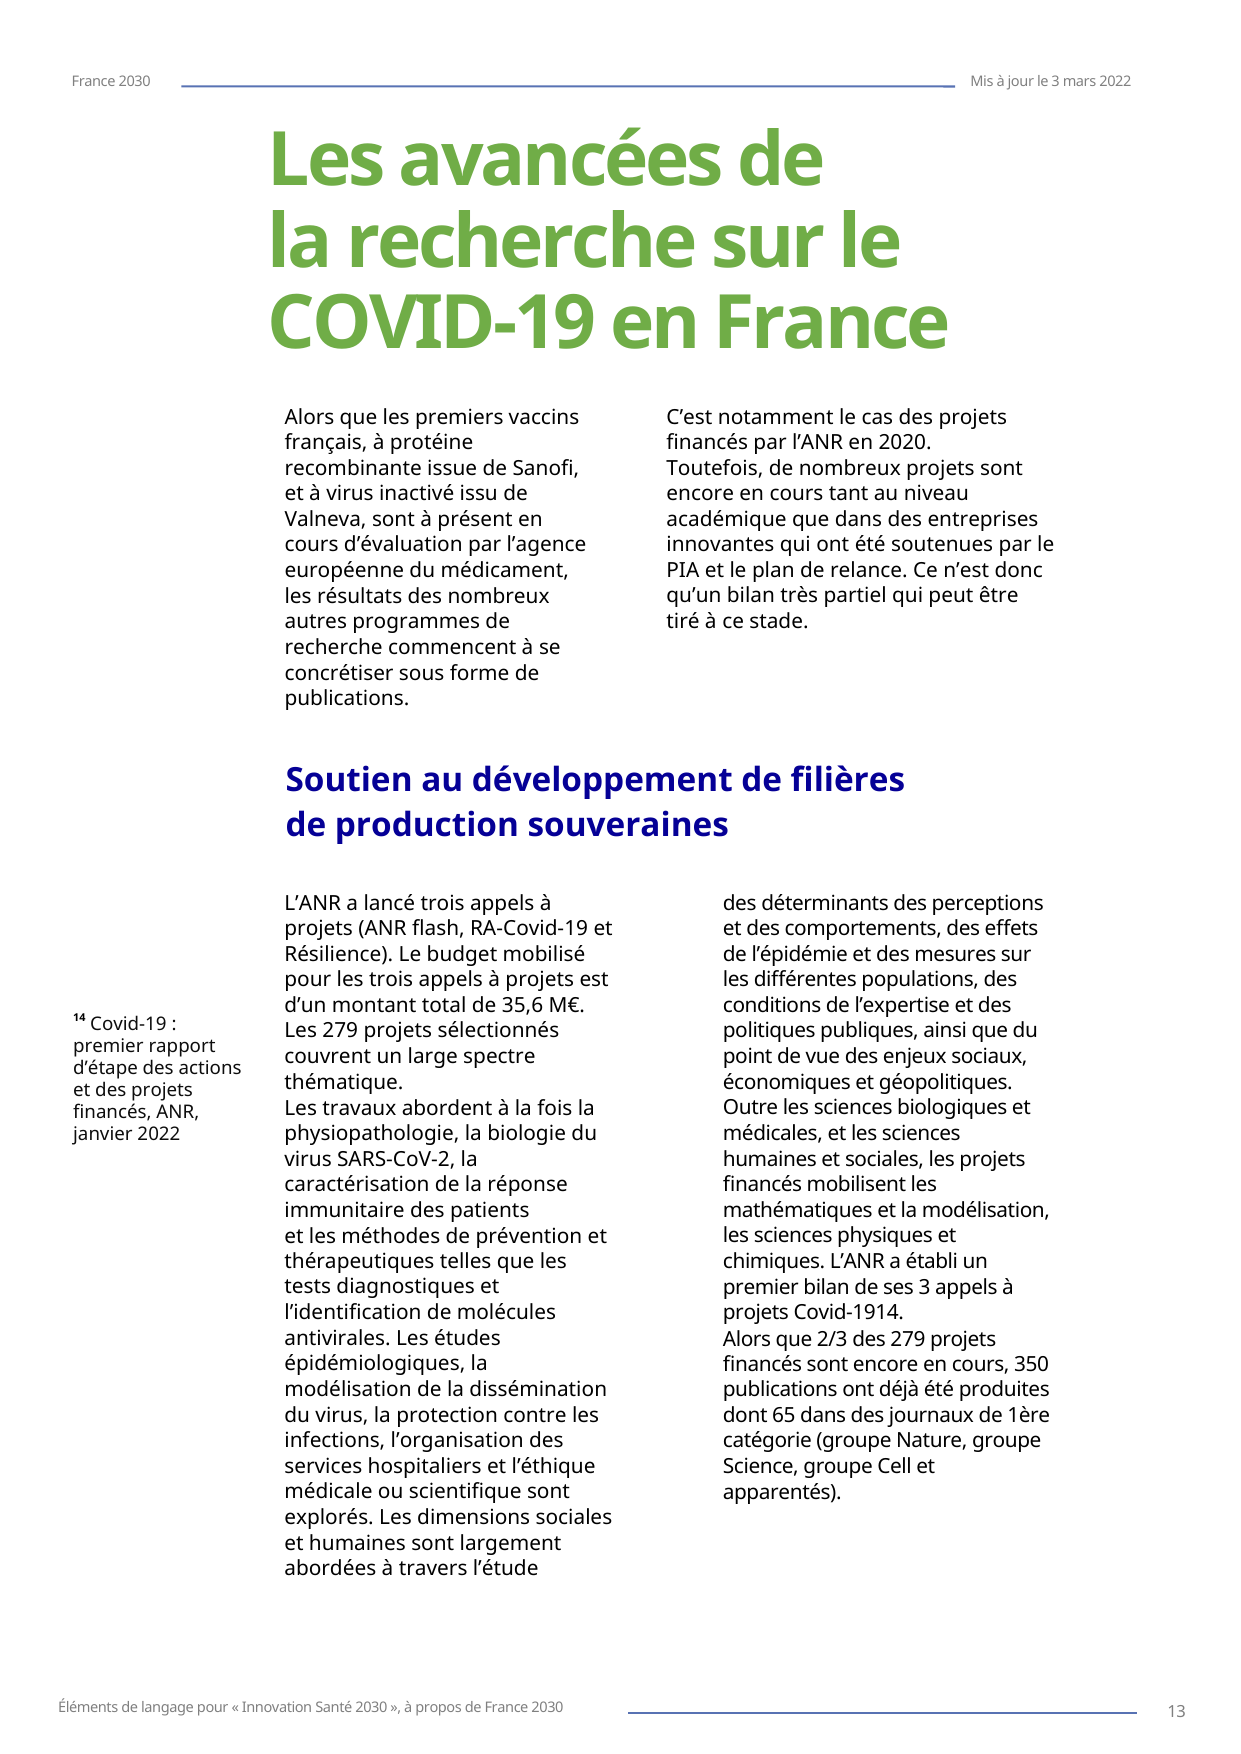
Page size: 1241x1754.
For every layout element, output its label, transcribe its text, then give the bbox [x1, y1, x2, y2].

text et les méthodes de prévention et thérapeutiques telles que les tests diagnostiques et l’identification de molécules antivirales. Les études épidémiologiques, la modélisation de la dissémination du virus, la protection contre les infections, l’organisation des services hospitaliers et l’éthique médicale ou scientifique sont explorés. Les dimensions sociales et humaines sont largement abordées à travers l’étude [284, 1223, 618, 1582]
text Soutien au développement de filières de production souveraines [285, 755, 1240, 846]
text Les travaux abordent à la fois la physiopathologie, la biologie du virus SARS-CoV-2, la caractérisation de la réponse immunitaire des patients [284, 1095, 618, 1223]
text des déterminants des perceptions et des comportements, des effets de l’épidémie et des mesures sur les différentes populations, des conditions de l’expertise et des politiques publiques, ainsi que du point de vue des enjeux sociaux, économiques et géopolitiques. Outre les sciences biologiques et médicales, et les sciences humaines et sociales, les projets financés mobilisent les mathématiques et la modélisation, les sciences physiques et chimiques. L’ANR a établi un premier bilan de ses 3 appels à projets Covid-1914. [723, 890, 1057, 1326]
text Alors que 2/3 des 279 projets financés sont encore en cours, 350 publications ont déjà été produites dont 65 dans des journaux de 1ère catégorie (groupe Nature, groupe Science, groupe Cell et apparentés). [723, 1326, 1057, 1505]
text Alors que les premiers vaccins français, à protéine recombinante issue de Sanofi, et à virus inactivé issu de Valneva, sont à présent en cours d’évaluation par l’agence européenne du médicament, les résultats des nombreux autres programmes de recherche commencent à se concrétiser sous forme de publications. [284, 404, 596, 712]
text L’ANR a lancé trois appels à projets (ANR flash, RA-Covid-19 et Résilience). Le budget mobilisé pour les trois appels à projets est d’un montant total de 35,6 M€. Les 279 projets sélectionnés couvrent un large spectre thématique. [284, 890, 618, 1095]
text C’est notamment le cas des projets financés par l’ANR en 2020. [666, 404, 1057, 455]
text Toutefois, de nombreux projets sont encore en cours tant au niveau académique que dans des entreprises innovantes qui ont été soutenues par le PIA et le plan de relance. Ce n’est donc qu’un bilan très partiel qui peut être tiré à ce stade. [666, 455, 1057, 635]
text 14 Covid-19 : premier rapport d’étape des actions et des projets financés, ANR, janvier 2022 [73, 1007, 249, 1146]
